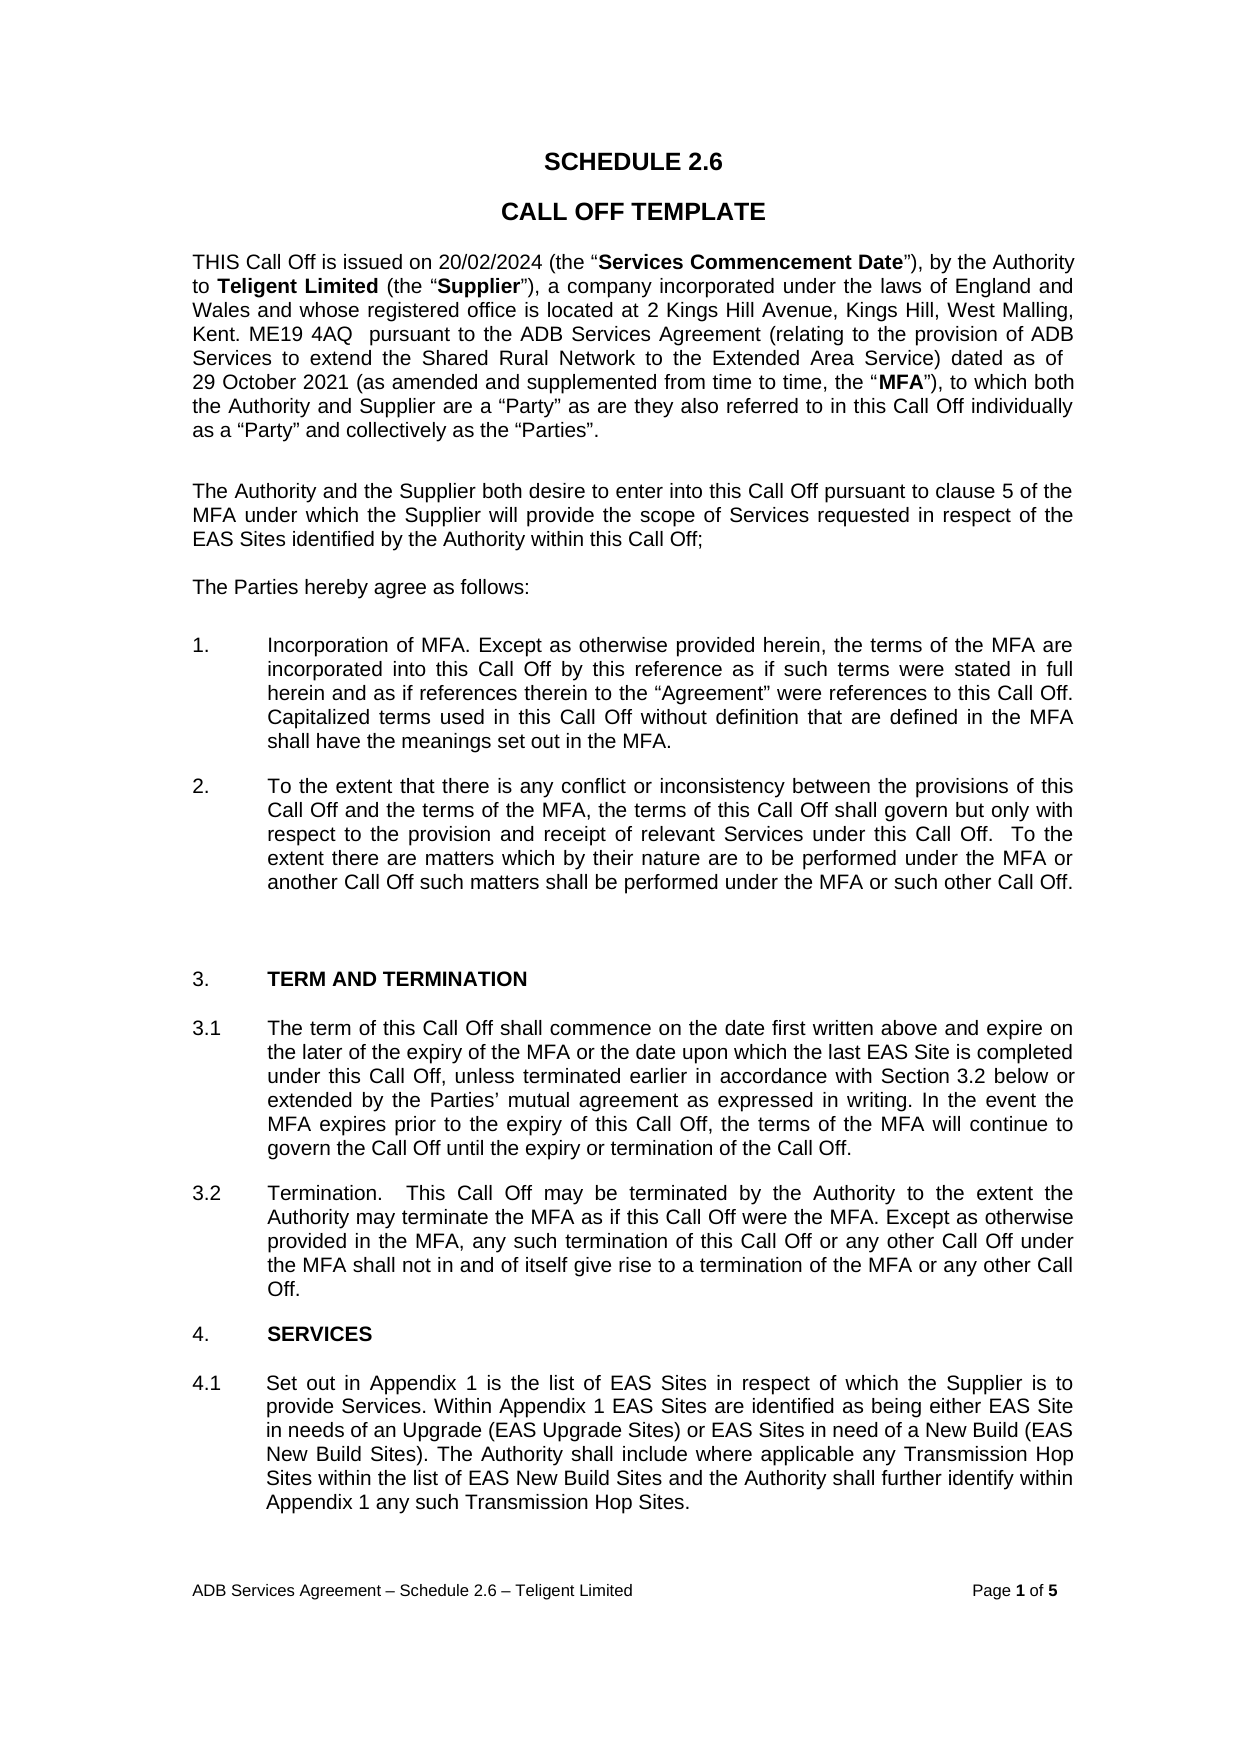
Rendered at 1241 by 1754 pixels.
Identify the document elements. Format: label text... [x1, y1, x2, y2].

text THIS Call Off is issued on 20/02/2024 (the “Services Commencement Date”), by the Authority to Teligent Limited (the “Supplier”), a company incorporated under the laws of England and Wales and whose registered office is located at 2 Kings Hill Avenue, Kings Hill, West Malling, Kent. ME19 4AQ pursuant to the ADB Services Agreement (relating to the provision of ADB Services to extend the Shared Rural Network to the Extended Area Service) dated as of 29 October 2021 (as amended and supplemented from time to time, the “MFA”), to which both the Authority and Supplier are a “Party” as are they also referred to in this Call Off individually as a “Party” and collectively as the “Parties”. [192, 250, 1075, 442]
subtitle TERM AND TERMINATION [192, 967, 1075, 991]
subtitle Set out in Appendix 1 is the list of EAS Sites in respect of which the Supplier is to provide Services. Within Appendix 1 EAS Sites are identified as being either EAS Site in needs of an Upgrade (EAS Upgrade Sites) or EAS Sites in need of a New Build (EAS New Build Sites). The Authority shall include where applicable any Transmission Hop Sites within the list of EAS New Build Sites and the Authority shall further identify within Appendix 1 any such Transmission Hop Sites. [192, 1370, 1075, 1514]
list Incorporation of MFA. Except as otherwise provided herein, the terms of the MFA are incorporated into this Call Off by this reference as if such terms were stated in full herein and as if references therein to the “Agreement” were references to this Call Off. Capitalized terms used in this Call Off without definition that are defined in the MFA shall have the meanings set out in the MFA. [192, 633, 1075, 753]
text CALL OFF TEMPLATE [192, 200, 1075, 225]
list To the extent that there is any conflict or inconsistency between the provisions of this Call Off and the terms of the MFA, the terms of this Call Off shall govern but only with respect to the provision and receipt of relevant Services under this Call Off. To the extent there are matters which by their nature are to be performed under the MFA or another Call Off such matters shall be performed under the MFA or such other Call Off. [192, 774, 1075, 922]
list The term of this Call Off shall commence on the date first written above and expire on the later of the expiry of the MFA or the date upon which the last EAS Site is completed under this Call Off, unless terminated earlier in accordance with Section 3.2 below or extended by the Parties’ mutual agreement as expressed in writing. In the event the MFA expires prior to the expiry of this Call Off, the terms of the MFA will continue to govern the Call Off until the expiry or termination of the Call Off. [192, 1016, 1075, 1160]
text SCHEDULE 2.6 [192, 150, 1075, 175]
text The Parties hereby agree as follows: [192, 575, 1075, 599]
subtitle SERVICES [192, 1321, 1075, 1345]
list Termination. This Call Off may be terminated by the Authority to the extent the Authority may terminate the MFA as if this Call Off were the MFA. Except as otherwise provided in the MFA, any such termination of this Call Off or any other Call Off under the MFA shall not in and of itself give rise to a termination of the MFA or any other Call Off. [192, 1181, 1075, 1301]
text The Authority and the Supplier both desire to enter into this Call Off pursuant to clause 5 of the MFA under which the Supplier will provide the scope of Services requested in respect of the EAS Sites identified by the Authority within this Call Off; [192, 479, 1075, 551]
